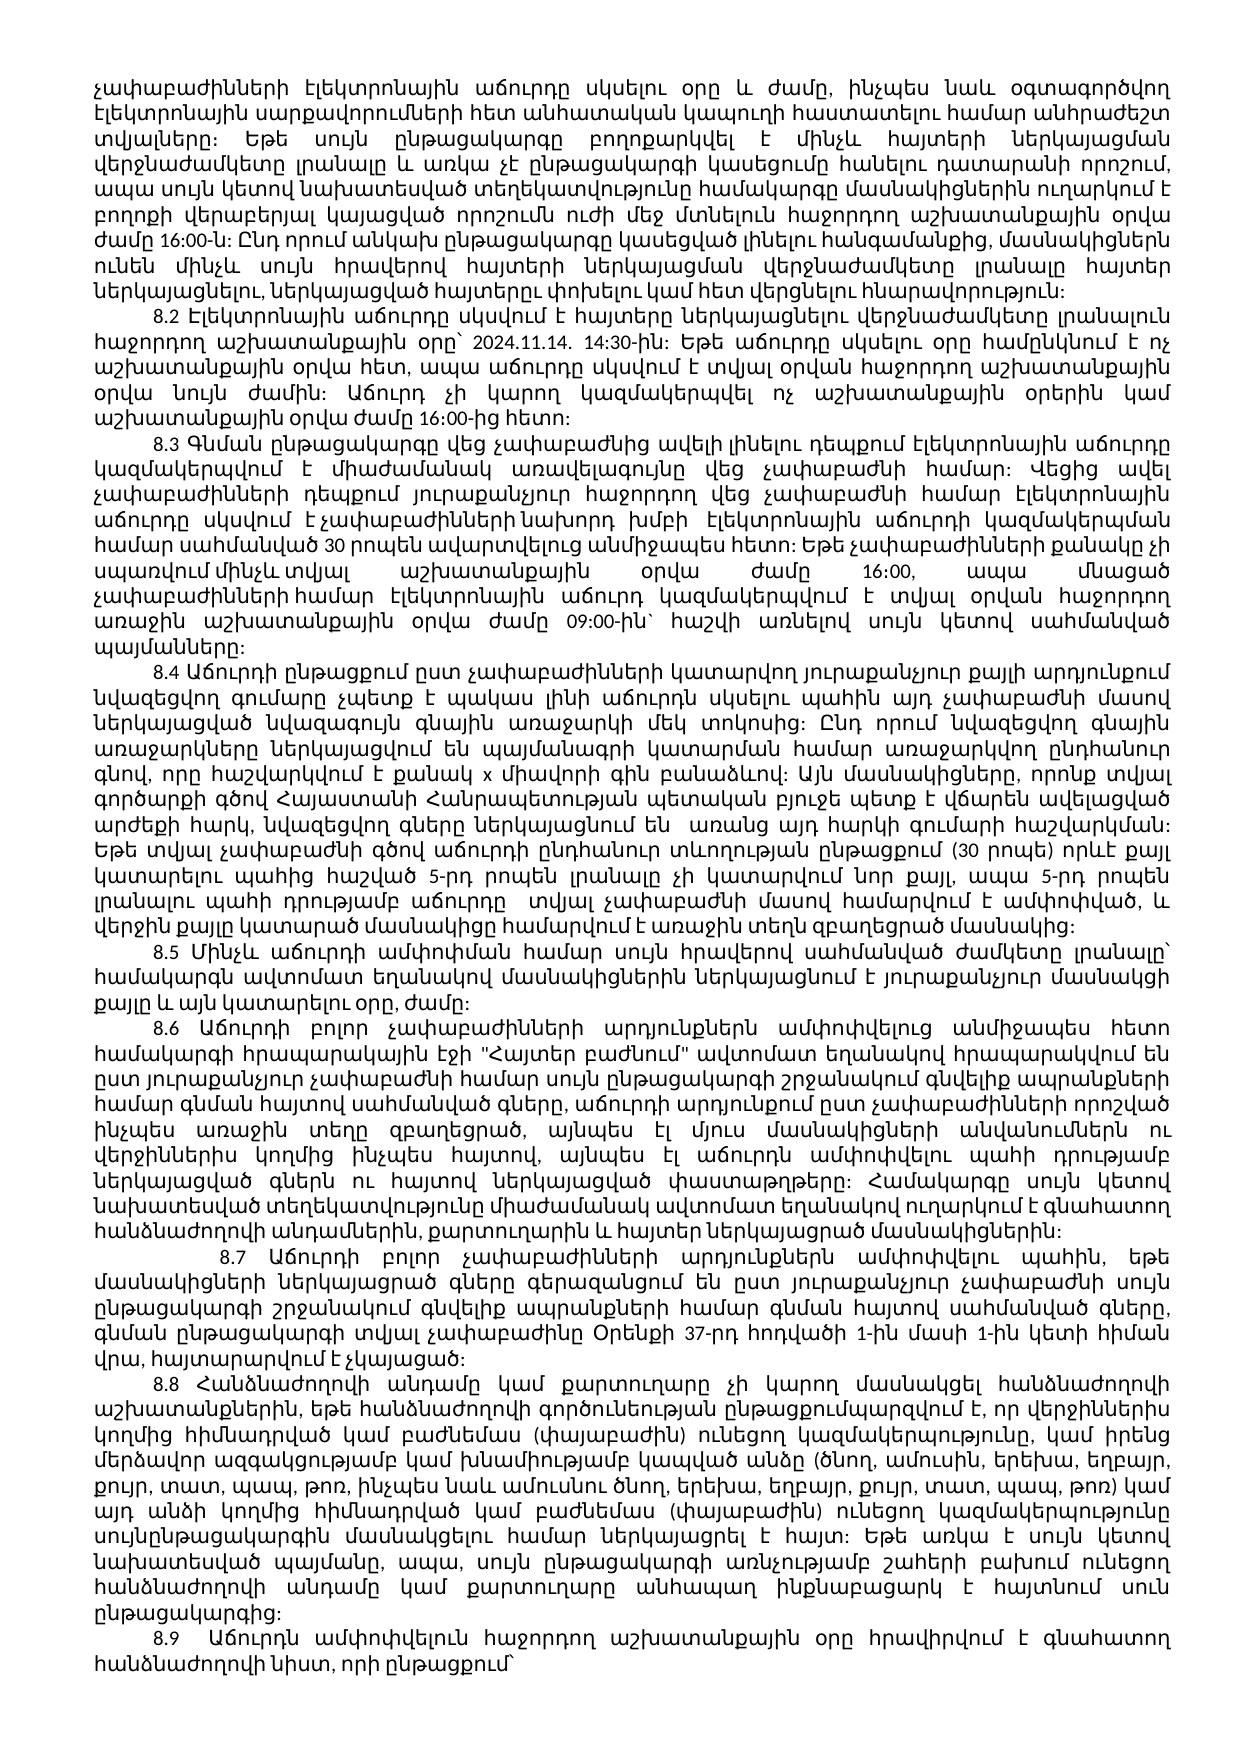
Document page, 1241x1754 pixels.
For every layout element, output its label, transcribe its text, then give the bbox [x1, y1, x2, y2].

text 8.9 Աճուրդն ամփոփվելուն հաջորդող աշխատանքային օրը հրավիրվում է գնահատող հանձնաժողովի նիստ, որի ընթացքում՝ [94, 1625, 1171, 1676]
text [94, 75, 1171, 304]
text 8.2 Էլեկտրոնային աճուրդը սկսվում է հայտերը ներկայացնելու վերջնաժամկետը լրանալուն հաջորդող աշխատանքային օրը՝ 2024.11.14. 14:30 -ին: Եթե աճուրդը սկսելու օրը համընկնում է ոչ աշխատանքային օրվա հետ, ապա աճուրդը սկսվում է տվյալ օրվան հաջորդող աշխատանքային օրվա նույն ժամին: Աճուրդ չի կարող կազմակերպվել ոչ աշխատանքային օրերին կամ աշխատանքային օրվա ժամը 16։00-ից հետո: [94, 304, 1171, 431]
text 8.7 Աճուրդի բոլոր չափաբաժինների արդյունքներն ամփոփվելու պահին, եթե մասնակիցների ներկայացրած գները գերազանցում են ըստ յուրաքանչյուր չափաբաժնի սույն ընթացակարգի շրջանակում գնվելիք ապրանքների համար գնման հայտով սահմանված գները, գնման ընթացակարգի տվյալ չափաբաժինը Օրենքի 37-րդ հոդվածի 1-ին մասի 1-ին կետի հիման վրա, հայտարարվում է չկայացած: [94, 1244, 1171, 1371]
text 8.3 Գնման ընթացակարգը վեց չափաբաժնից ավելի լինելու դեպքում էլեկտրոնային աճուրդը կազմակերպվում է միաժամանակ առավելագույնը վեց չափաբաժնի համար: Վեցից ավել չափաբաժինների դեպքում յուրաքանչյուր հաջորդող վեց չափաբաժնի համար էլեկտրոնային աճուրդը սկսվում է չափաբաժինների նախորդ խմբի էլեկտրոնային աճուրդի կազմակերպման համար սահմանված 30 րոպեն ավարտվելուց անմիջապես հետո: Եթե չափաբաժինների քանակը չի սպառվում մինչև տվյալ աշխատանքային օրվա ժամը 16։00, ապա մնացած չափաբաժինների համար էլեկտրոնային աճուրդ կազմակերպվում է տվյալ օրվան հաջորդող առաջին աշխատանքային օրվա ժամը 09:00-ին` հաշվի առնելով սույն կետով սահմանված պայմանները: [94, 431, 1171, 659]
text 8.5 Մինչև աճուրդի ամփոփման համար սույն հրավերով սահմանված ժամկետը լրանալը՝ համակարգն ավտոմատ եղանակով մասնակիցներին ներկայացնում է յուրաքանչյուր մասնակցի քայլը և այն կատարելու օրը, ժամը: [94, 939, 1171, 1015]
text 8.8 Հանձնաժողովի անդամը կամ քարտուղարը չի կարող մասնակցել հանձնաժողովի աշխատանքներին, եթե հանձնաժողովի գործունեության ընթացքումպարզվում է, որ վերջիններիս կողմից հիմնադրված կամ բաժնեմաս (փայաբաժին) ունեցող կազմակերպությունը, կամ իրենց մերձավոր ազգակցությամբ կամ խնամիությամբ կապված անձը (ծնող, ամուսին, երեխա, եղբայր, քույր, տատ, պապ, թոռ, ինչպես նաև ամուսնու ծնող, երեխա, եղբայր, քույր, տատ, պապ, թոռ) կամ այդ անձի կողմից հիմնադրված կամ բաժնեմաս (փայաբաժին) ունեցող կազմակերպությունը սույնընթացակարգին մասնակցելու համար ներկայացրել է հայտ: Եթե առկա է սույն կետով նախատեսված պայմանը, ապա, սույն ընթացակարգի առնչությամբ շահերի բախում ունեցող հանձնաժողովի անդամը կամ քարտուղարը անհապաղ ինքնաբացարկ է հայտնում սուն ընթացակարգից: [94, 1371, 1171, 1625]
text 8.4 Աճուրդի ընթացքում ըստ չափաբաժինների կատարվող յուրաքանչյուր քայլի արդյունքում նվազեցվող գումարը չպետք է պակաս լինի աճուրդն սկսելու պահին այդ չափաբաժնի մասով ներկայացված նվազագույն գնային առաջարկի մեկ տոկոսից: Ընդ որում նվազեցվող գնային առաջարկները ներկայացվում են պայմանագրի կատարման համար առաջարկվող ընդհանուր գնով, որը հաշվարկվում է քանակ x միավորի գին բանաձևով: Այն մասնակիցները, որոնք տվյալ գործարքի գծով Հայաստանի Հանրապետության պետական բյուջե պետք է վճարեն ավելացված արժեքի հարկ, նվազեցվող գները ներկայացնում են առանց այդ հարկի գումարի հաշվարկման: Եթե տվյալ չափաբաժնի գծով աճուրդի ընդհանուր տևողության ընթացքում (30 րոպե) որևէ քայլ կատարելու պահից հաշված 5-րդ րոպեն լրանալը չի կատարվում նոր քայլ, ապա 5-րդ րոպեն լրանալու պահի դրությամբ աճուրդը տվյալ չափաբաժնի մասով համարվում է ամփոփված, և վերջին քայլը կատարած մասնակիցը համարվում է առաջին տեղն զբաղեցրած մասնակից: [94, 659, 1171, 939]
text 8.6 Աճուրդի բոլոր չափաբաժինների արդյունքներն ամփոփվելուց անմիջապես հետո համակարգի հրապարակային էջի "Հայտեր բաժնում" ավտոմատ եղանակով հրապարակվում են ըստ յուրաքանչյուր չափաբաժնի համար սույն ընթացակարգի շրջանակում գնվելիք ապրանքների համար գնման հայտով սահմանված գները, աճուրդի արդյունքում ըստ չափաբաժինների որոշված ինչպես առաջին տեղը զբաղեցրած, այնպես էլ մյուս մասնակիցների անվանումներն ու վերջիններիս կողմից ինչպես հայտով, այնպես էլ աճուրդն ամփոփվելու պահի դրությամբ ներկայացված գներն ու հայտով ներկայացված փաստաթղթերը: Համակարգը սույն կետով նախատեսված տեղեկատվությունը միաժամանակ ավտոմատ եղանակով ուղարկում է գնահատող հանձնաժողովի անդամներին, քարտուղարին և հայտեր ներկայացրած մասնակիցներին: [94, 1015, 1171, 1244]
